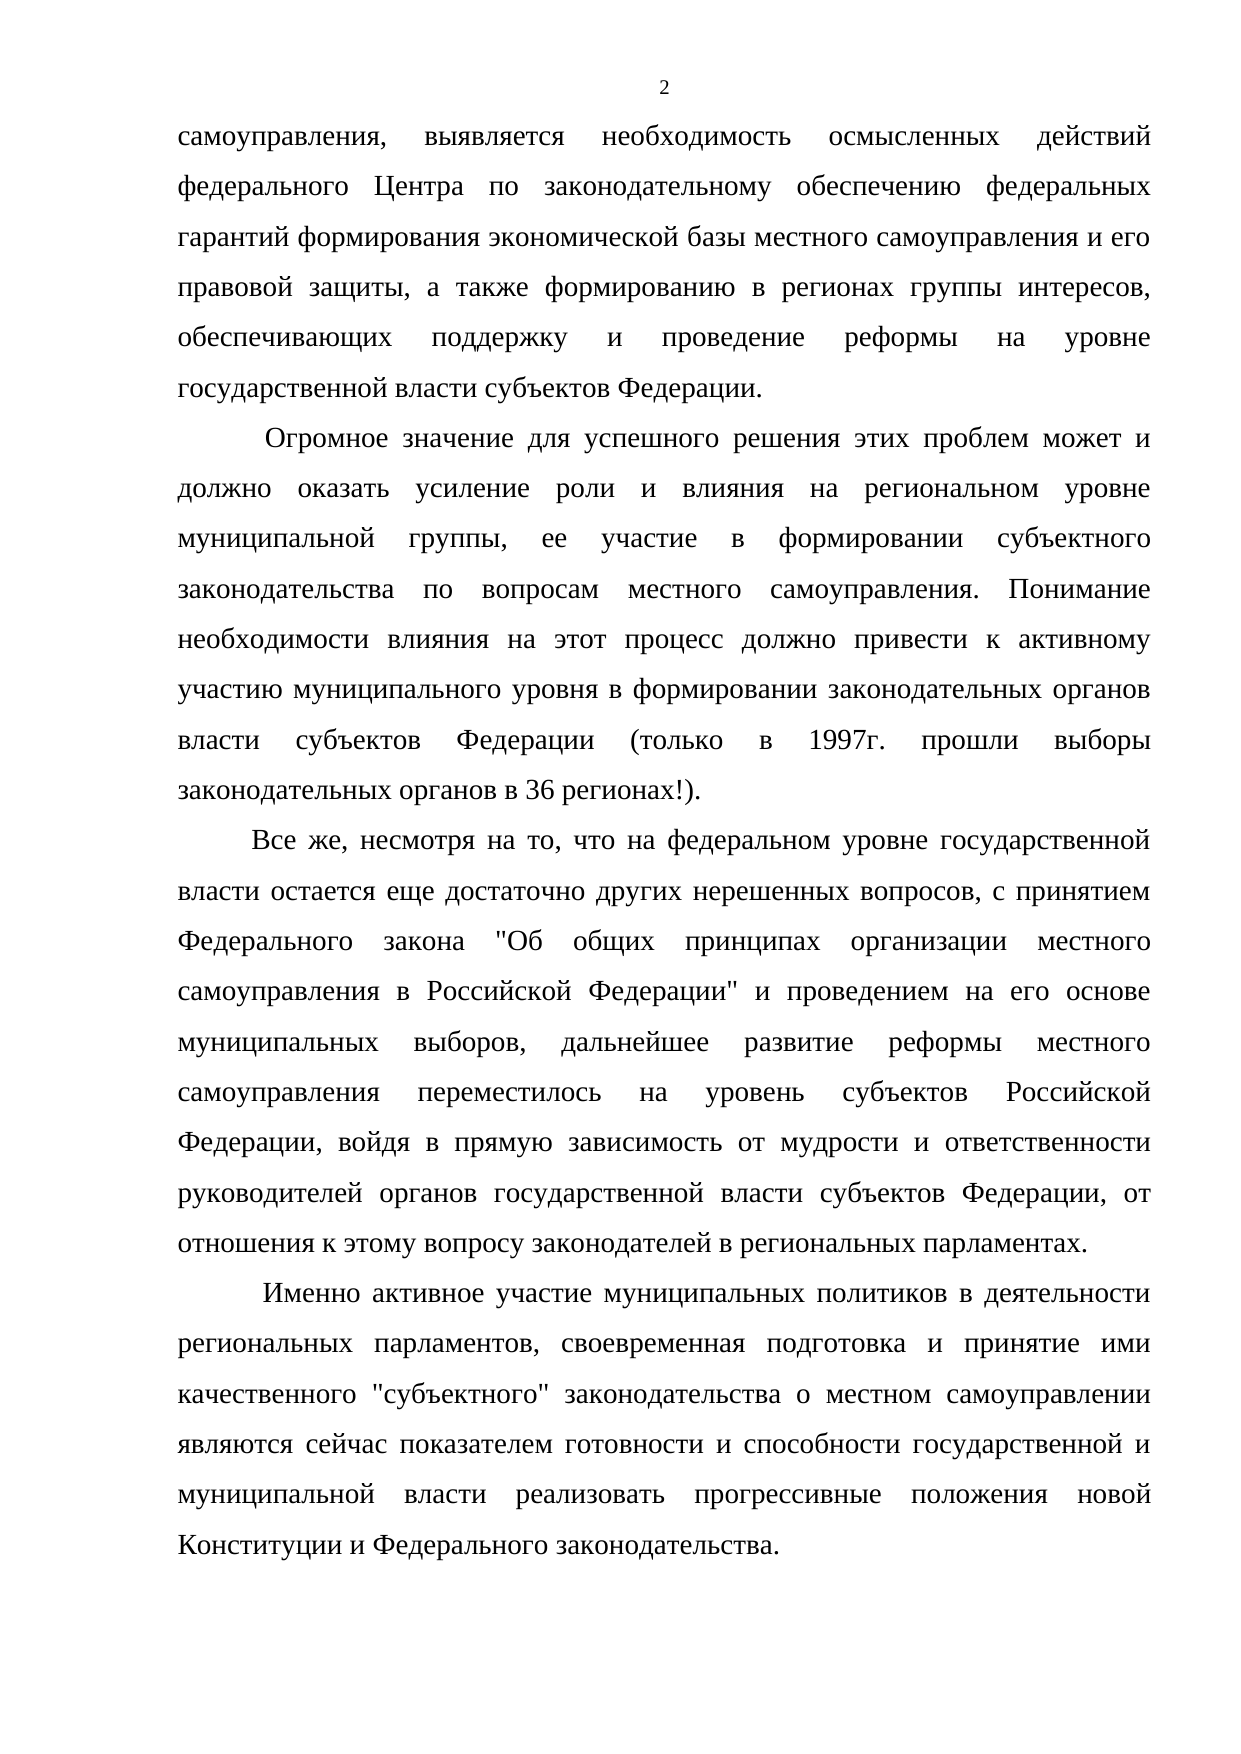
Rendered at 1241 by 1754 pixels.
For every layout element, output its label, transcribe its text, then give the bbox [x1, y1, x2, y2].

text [177, 118, 1152, 403]
text Именно активное участие муниципальных политиков в деятельности региональных парламентов, своевременная подготовка и принятие ими качественного "субъектного" законодательства о местном самоуправлении являются сейчас показателем готовности и способности государственной и муниципальной власти реализовать прогрессивные положения новой Конституции и Федерального законодательства. [177, 1275, 1152, 1560]
text Все же, несмотря на то, что на федеральном уровне государственной власти остается еще достаточно других нерешенных вопросов, с принятием Федерального закона "Об общих принципах организации местного самоуправления в Российской Федерации" и проведением на его основе муниципальных выборов, дальнейшее развитие реформы местного самоуправления переместилось на уровень субъектов Российской Федерации, войдя в прямую зависимость от мудрости и ответственности руководителей органов государственной власти субъектов Федерации, от отношения к этому вопросу законодателей в региональных парламентах. [177, 822, 1152, 1258]
text Огромное значение для успешного решения этих проблем может и должно оказать усиление роли и влияния на региональном уровне муниципальной группы, ее участие в формировании субъектного законодательства по вопросам местного самоуправления. Понимание необходимости влияния на этот процесс должно привести к активному участию муниципального уровня в формировании законодательных органов власти субъектов Федерации (только в 1997г. прошли выборы законодательных органов в 36 регионах!). [177, 420, 1152, 806]
